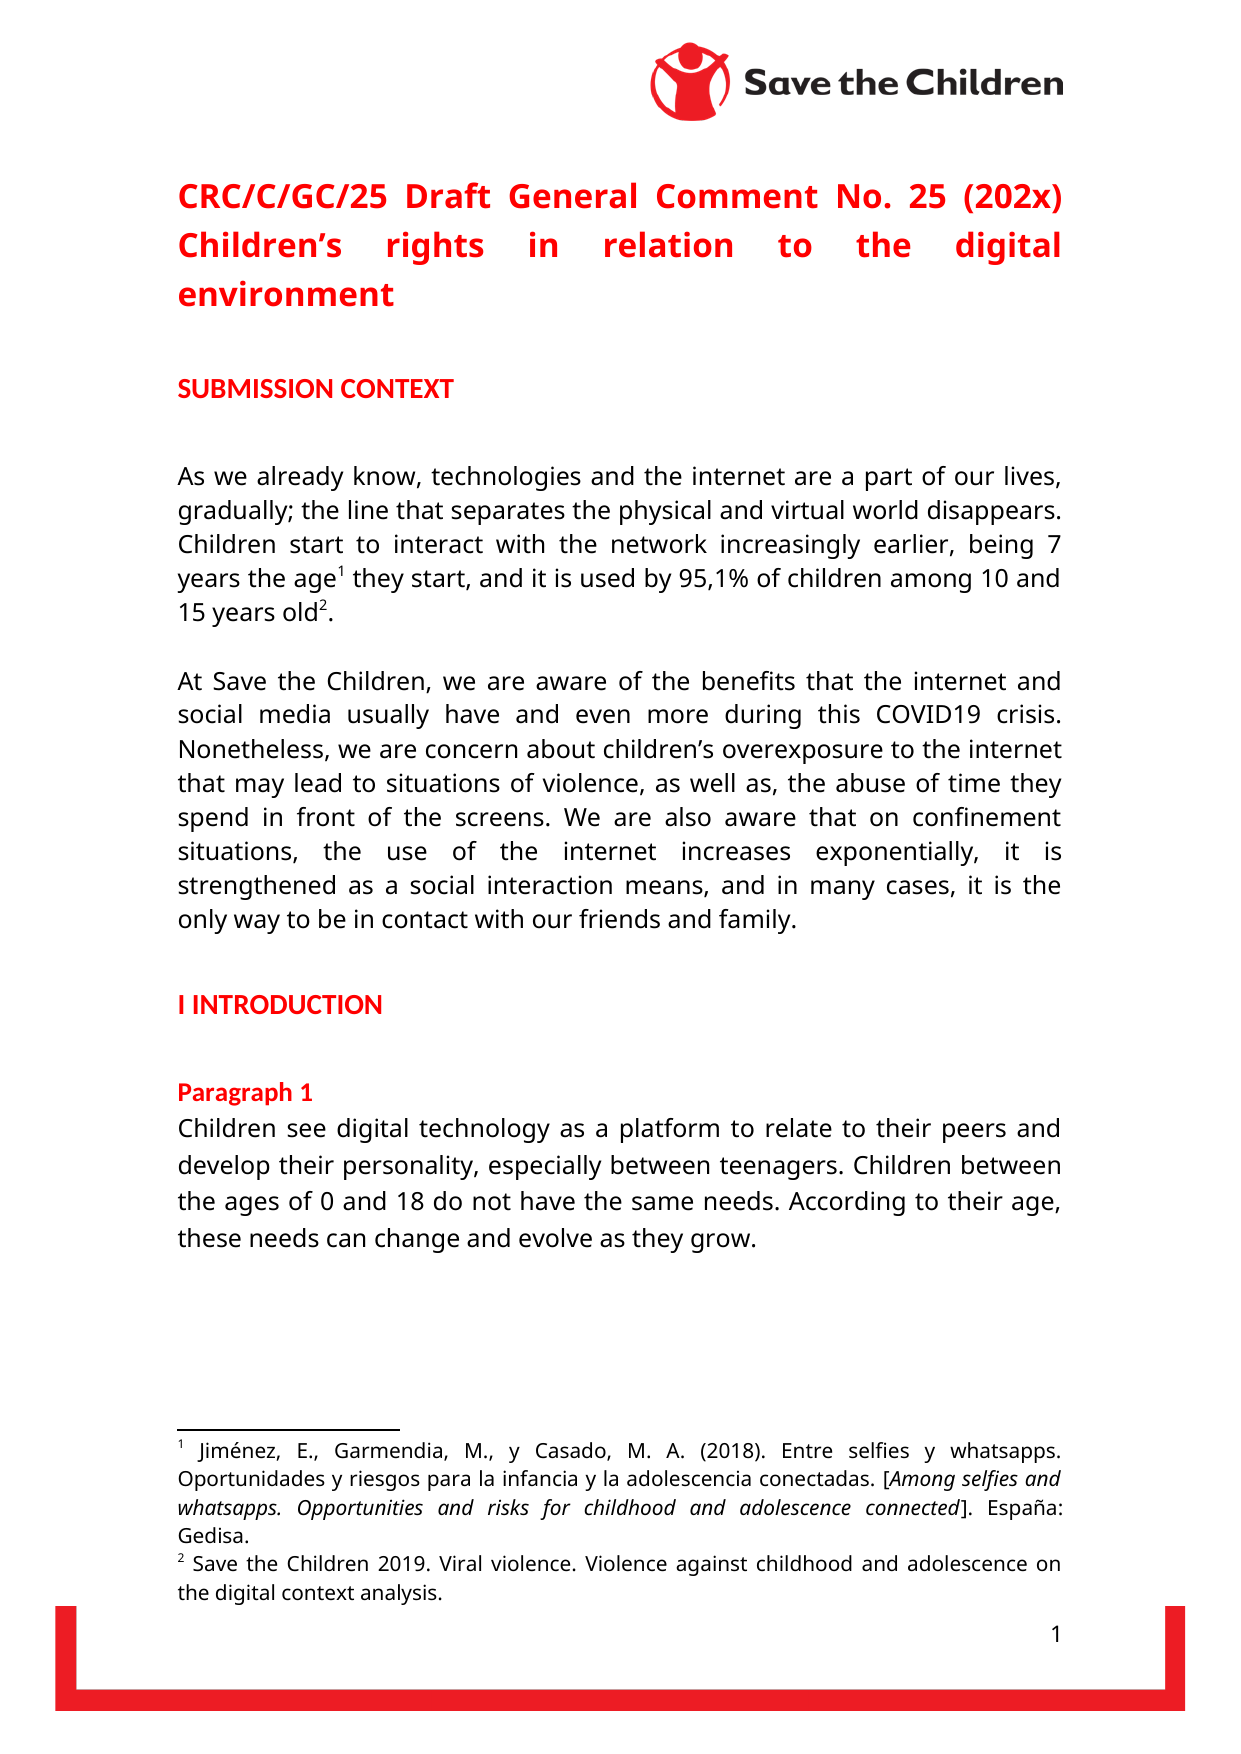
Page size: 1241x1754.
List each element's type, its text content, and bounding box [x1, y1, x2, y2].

text At Save the Children, we are aware of the benefits that the internet and social media usually have and even more during this COVID19 crisis. Nonetheless, we are concern about children’s overexposure to the internet that may lead to situations of violence, as well as, the abuse of time they spend in front of the screens. We are also aware that on confinement situations, the use of the internet increases exponentially, it is strengthened as a social interaction means, and in many cases, it is the only way to be in contact with our friends and family. [177, 663, 1063, 936]
subtitle CRC/C/GC/25 Draft General Comment No. 25 (202x) Children’s rights in relation to the digital environment [177, 173, 1063, 316]
subtitle SUBMISSION CONTEXT [177, 370, 1063, 406]
subtitle Paragraph 1 [177, 1075, 1063, 1108]
subtitle I INTRODUCTION [177, 986, 1063, 1022]
text Children see digital technology as a platform to relate to their peers and develop their personality, especially between teenagers. Children between the ages of 0 and 18 do not have the same needs. According to their age, these needs can change and evolve as they grow. [177, 1111, 1063, 1255]
text As we already know, technologies and the internet are a part of our lives, gradually; the line that separates the physical and virtual world disappears. Children start to interact with the network increasingly earlier, being 7 years the age they start, and it is used by 95,1% of children among 10 and 15 years old. [177, 459, 1063, 629]
picture [650, 42, 1063, 121]
picture [55, 1606, 1186, 1711]
